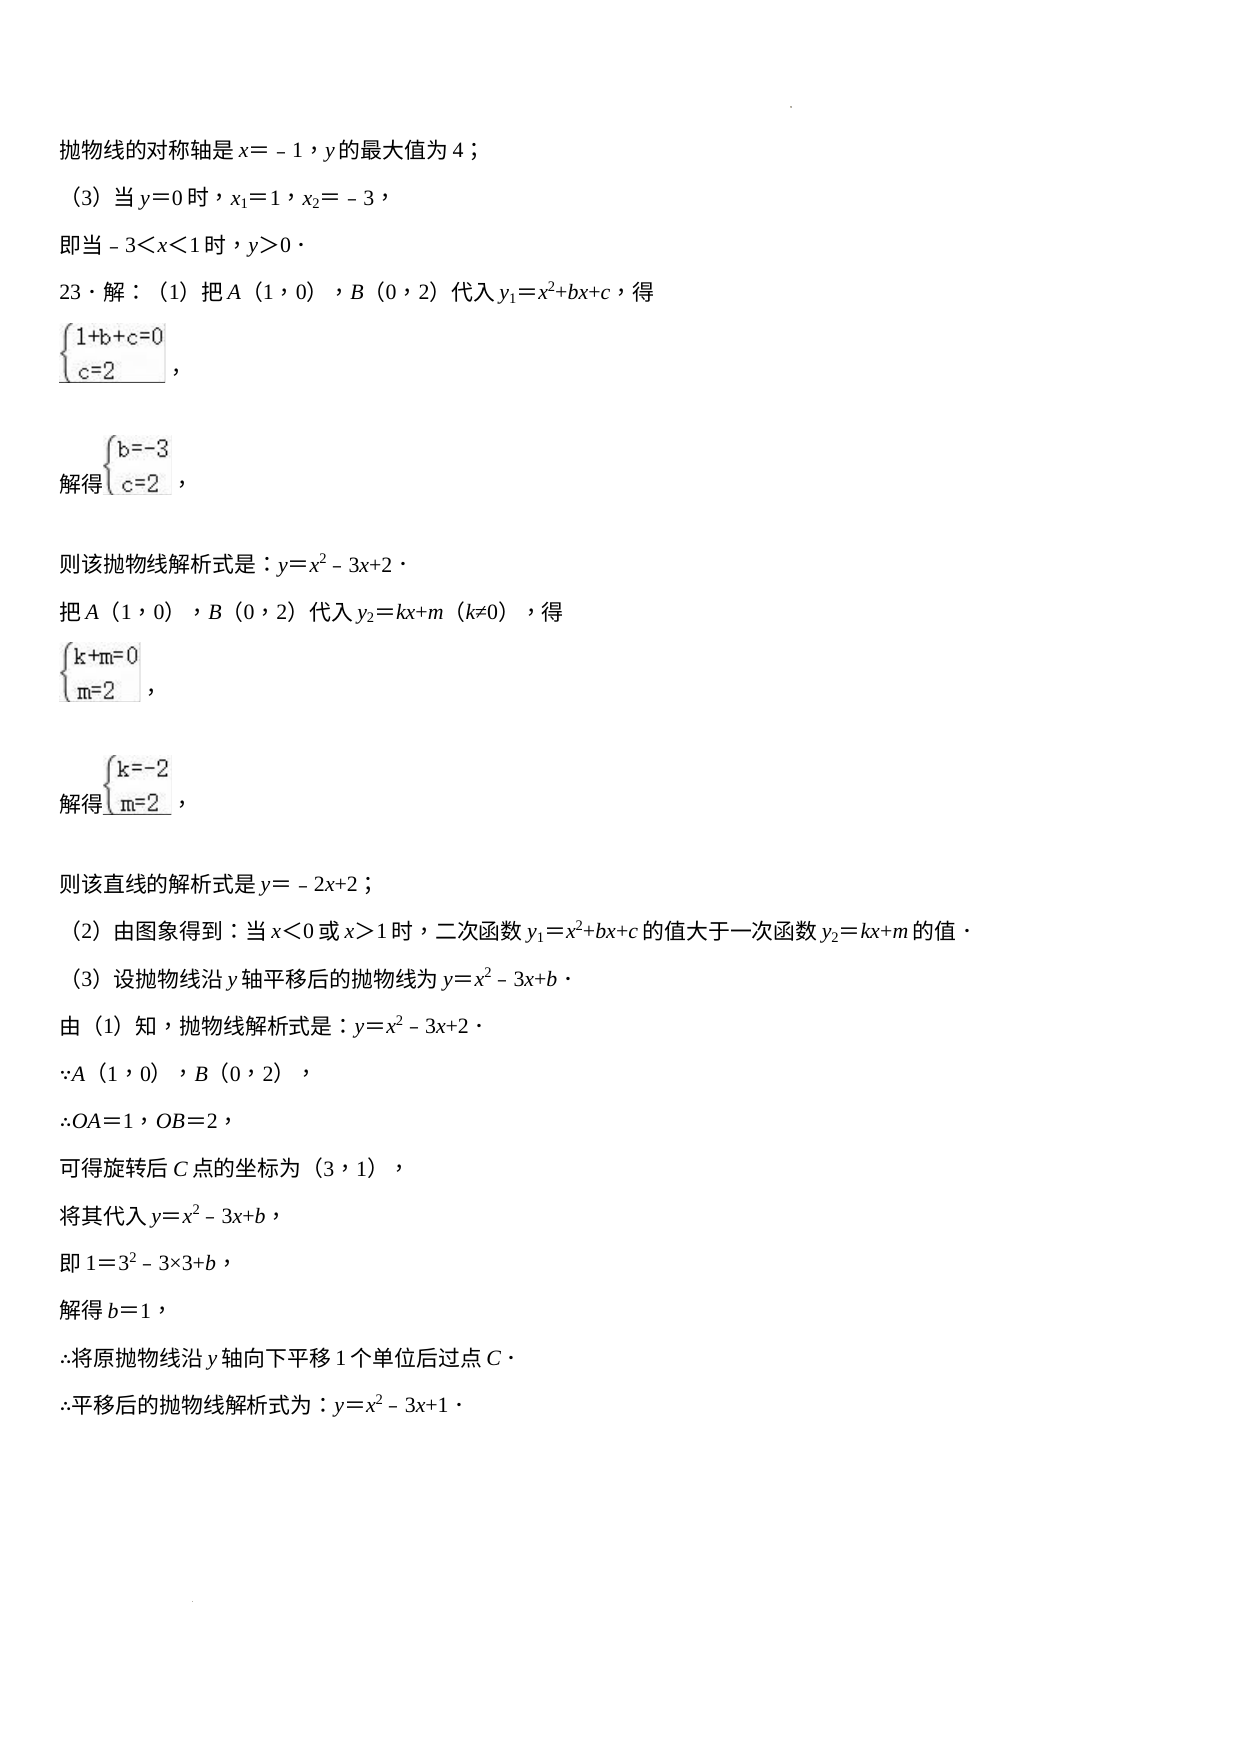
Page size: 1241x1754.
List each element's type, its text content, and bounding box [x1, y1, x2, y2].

text ∴平移后的抛物线解析式为：y＝x2﹣3x+1． [59, 1389, 1181, 1421]
picture [102, 435, 172, 495]
text 由（1）知，抛物线解析式是：y＝x2﹣3x+2． [59, 1010, 1181, 1042]
text 解得， [59, 755, 1181, 853]
picture [59, 642, 141, 702]
text ∴OA＝1，OB＝2， [59, 1104, 1181, 1137]
text 把A（1，0），B（0，2）代入y2＝kx+m（k≠0），得 [59, 595, 1181, 628]
text 即1＝32﹣3×3+b， [59, 1247, 1181, 1279]
picture [59, 323, 166, 383]
text ∵A（1，0），B（0，2）， [59, 1057, 1181, 1089]
picture [102, 755, 172, 815]
text （3）设抛物线沿y轴平移后的抛物线为y＝x2﹣3x+b． [59, 962, 1181, 995]
text ∴将原抛物线沿y轴向下平移1个单位后过点C． [59, 1341, 1181, 1374]
text 抛物线的对称轴是x＝﹣1，y的最大值为4； [59, 133, 1181, 166]
text 即当﹣3＜x＜1时，y＞0． [59, 228, 1181, 261]
text ， [59, 643, 1181, 740]
text ， [59, 323, 1181, 421]
text 23．解：（1）把A（1，0），B（0，2）代入y1＝x2+bx+c，得 [59, 276, 1181, 308]
text （3）当y＝0时，x1＝1，x2＝﹣3， [59, 181, 1181, 213]
text 将其代入y＝x2﹣3x+b， [59, 1199, 1181, 1232]
text （2）由图象得到：当x＜0或x＞1时，二次函数y1＝x2+bx+c的值大于一次函数y2＝kx+m的值． [59, 915, 1181, 947]
text 解得b＝1， [59, 1294, 1181, 1327]
text 则该直线的解析式是y＝﹣2x+2； [59, 867, 1181, 900]
text 则该抛物线解析式是：y＝x2﹣3x+2． [59, 548, 1181, 580]
text 可得旋转后C点的坐标为（3，1）， [59, 1152, 1181, 1184]
text 解得， [59, 436, 1181, 533]
